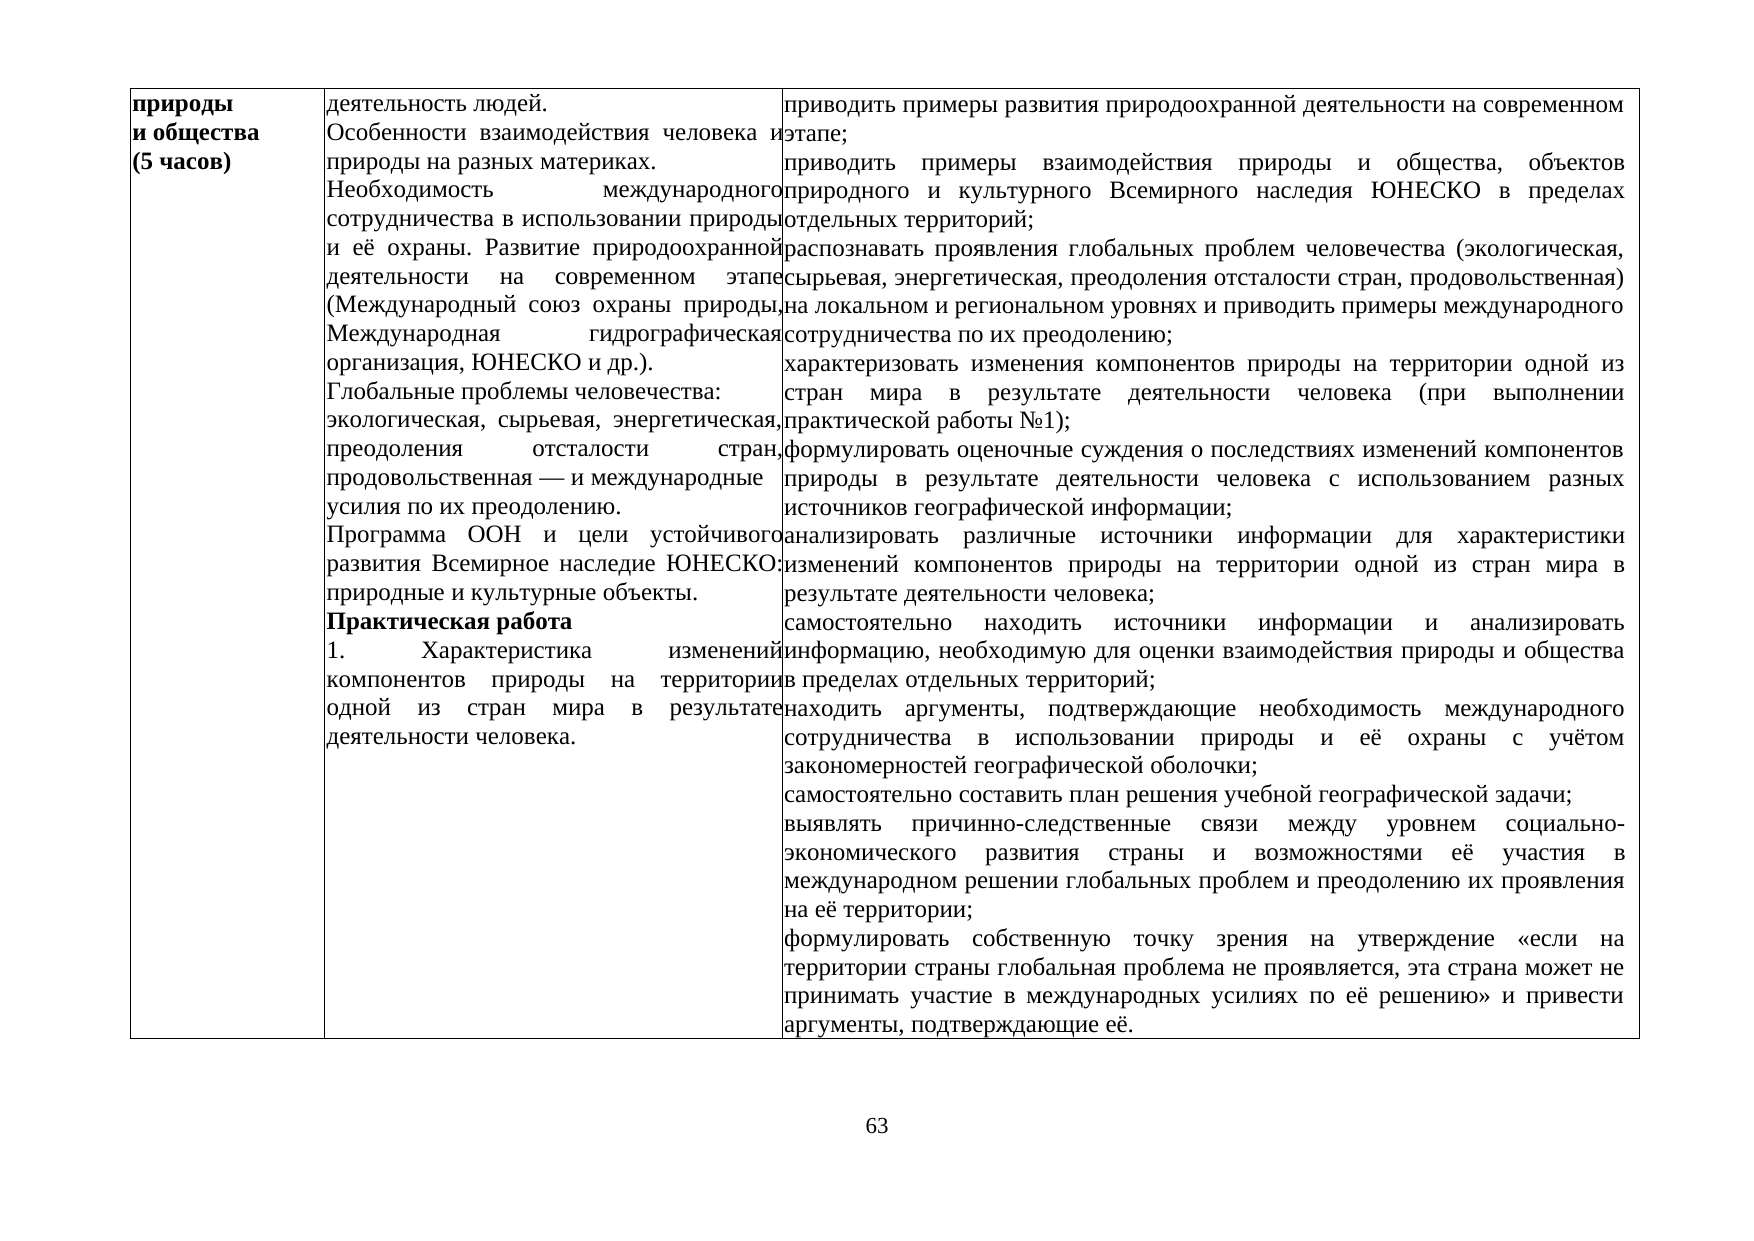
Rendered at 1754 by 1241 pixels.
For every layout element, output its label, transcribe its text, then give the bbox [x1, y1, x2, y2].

table_header природы и общества (5 часов) [131, 89, 324, 1038]
table_header приводить примеры развития природоохранной деятельности на современном этапе; приводить примеры взаимодействия природы и общества, объектов природного и культурного Всемирного наследия ЮНЕСКО в пределах отдельных территорий; распознавать проявления глобальных проблем человечества (экологическая, сырьевая, энергетическая, преодоления отсталости стран, продовольственная) на локальном и региональном уровнях и приводить примеры международного сотрудничества по их преодолению; характеризовать изменения компонентов природы на территории одной из стран мира в результате деятельности человека (при выполнении практической работы №1); формулировать оценочные суждения о последствиях изменений компонентов природы в результате деятельности человека с использованием разных источников географической информации; анализировать различные источники информации для характеристики изменений компонентов природы на территории одной из стран мира в результате деятельности человека; самостоятельно находить источники информации и анализировать информацию, необходимую для оценки взаимодействия природы и общества в пределах отдельных территорий; находить аргументы, подтверждающие необходимость международного сотрудничества в использовании природы и её охраны с учётом закономерностей географической оболочки; самостоятельно составить план решения учебной географической задачи; выявлять причинно-следственные связи между уровнем социально- экономического развития страны и возможностями её участия в международном решении глобальных проблем и преодолению их проявления на её территории; формулировать собственную точку зрения на утверждение «если на территории страны глобальная проблема не проявляется, эта страна может не принимать участие в международных усилиях по её решению» и привести аргументы, подтверждающие её. [783, 89, 1639, 1038]
table_header деятельность людей. Особенности взаимодействия человека и природы на разных материках. Необходимость международного сотрудничества в использовании природы и её охраны. Развитие природоохранной деятельности на современном этапе (Международный союз охраны природы, Международная гидрографическая организация, ЮНЕСКО и др.). Глобальные проблемы человечества: экологическая, сырьевая, энергетическая, преодоления отсталости стран, продовольственная — и международные усилия по их преодолению. Программа ООН и цели устойчивого развития Всемирное наследие ЮНЕСКО: природные и культурные объекты. Практическая работа 1. Характеристика изменений компонентов природы на территории одной из стран мира в результате деятельности человека. [325, 89, 782, 1038]
